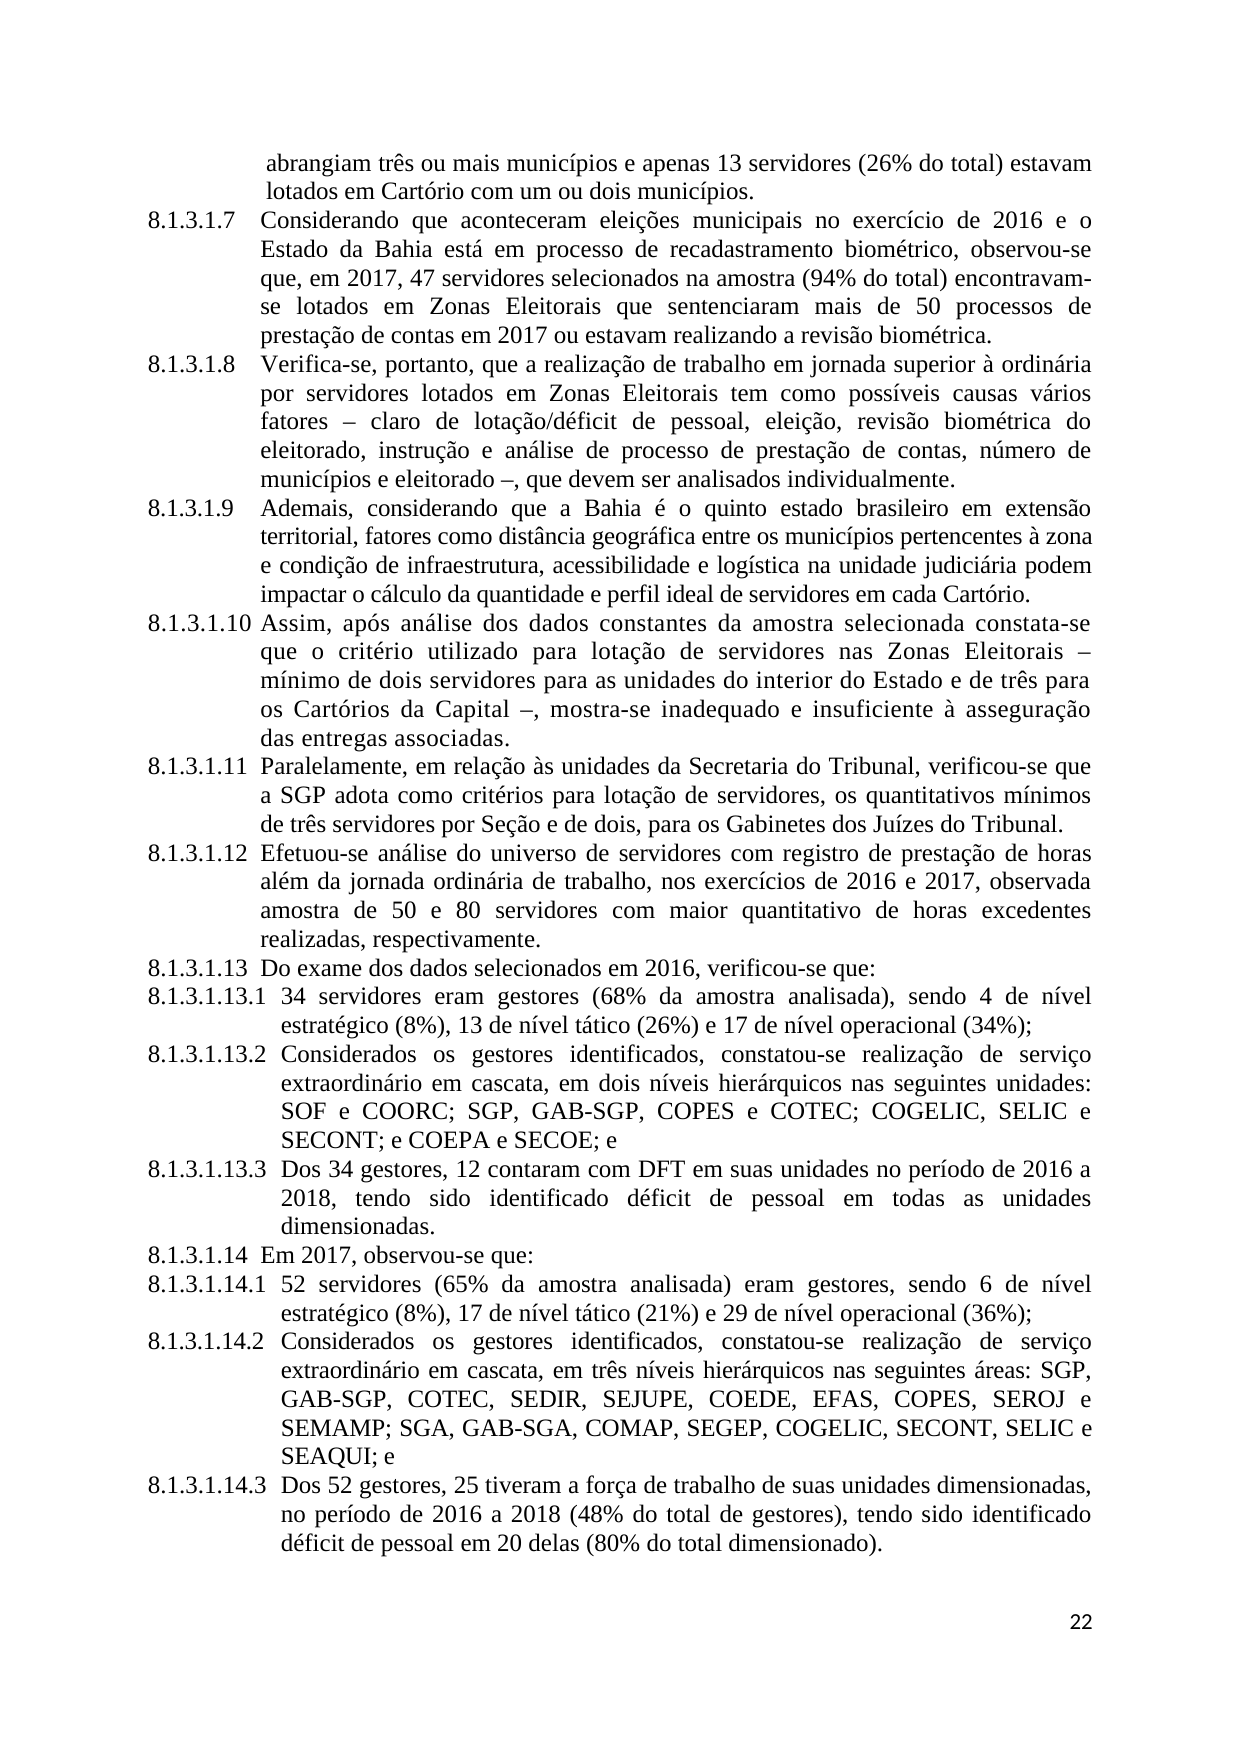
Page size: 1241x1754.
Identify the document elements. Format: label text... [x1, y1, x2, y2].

list Paralelamente, em relação às unidades da Secretaria do Tribunal, verificou-se que a SGP adota como critérios para lotação de servidores, os quantitativos mínimos de três servidores por Seção e de dois, para os Gabinetes dos Juízes do Tribunal. [148, 751, 1092, 838]
list Considerando que aconteceram eleições municipais no exercício de 2016 e o Estado da Bahia está em processo de recadastramento biométrico, observou-se que, em 2017, 47 servidores selecionados na amostra (94% do total) encontravam-se lotados em Zonas Eleitorais que sentenciaram mais de 50 processos de prestação de contas em 2017 ou estavam realizando a revisão biométrica. [148, 205, 1092, 349]
list Ademais, considerando que a Bahia é o quinto estado brasileiro em extensão territorial, fatores como distância geográfica entre os municípios pertencentes à zona e condição de infraestrutura, acessibilidade e logística na unidade judiciária podem impactar o cálculo da quantidade e perfil ideal de servidores em cada Cartório. [148, 493, 1092, 608]
list Considerados os gestores identificados, constatou-se realização de serviço extraordinário em cascata, em três níveis hierárquicos nas seguintes áreas: SGP, GAB-SGP, COTEC, SEDIR, SEJUPE, COEDE, EFAS, COPES, SEROJ e SEMAMP; SGA, GAB-SGA, COMAP, SEGEP, COGELIC, SECONT, SELIC e SEAQUI; e [148, 1326, 1092, 1470]
list Assim, após análise dos dados constantes da amostra selecionada constata-se que o critério utilizado para lotação de servidores nas Zonas Eleitorais – mínimo de dois servidores para as unidades do interior do Estado e de três para os Cartórios da Capital –, mostra-se inadequado e insuficiente à asseguração das entregas associadas. [148, 608, 1092, 751]
list 52 servidores (65% da amostra analisada) eram gestores, sendo 6 de nível estratégico (8%), 17 de nível tático (21%) e 29 de nível operacional (36%); [148, 1269, 1092, 1326]
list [148, 148, 1092, 205]
list Do exame dos dados selecionados em 2016, verificou-se que: [148, 953, 1092, 981]
list Efetuou-se análise do universo de servidores com registro de prestação de horas além da jornada ordinária de trabalho, nos exercícios de 2016 e 2017, observada amostra de 50 e 80 servidores com maior quantitativo de horas excedentes realizadas, respectivamente. [148, 838, 1092, 953]
list Considerados os gestores identificados, constatou-se realização de serviço extraordinário em cascata, em dois níveis hierárquicos nas seguintes unidades: SOF e COORC; SGP, GAB-SGP, COPES e COTEC; COGELIC, SELIC e SECONT; e COEPA e SECOE; e [148, 1039, 1092, 1154]
list Em 2017, observou-se que: [148, 1240, 1092, 1269]
list Dos 52 gestores, 25 tiveram a força de trabalho de suas unidades dimensionadas, no período de 2016 a 2018 (48% do total de gestores), tendo sido identificado déficit de pessoal em 20 delas (80% do total dimensionado). [148, 1470, 1092, 1556]
list 34 servidores eram gestores (68% da amostra analisada), sendo 4 de nível estratégico (8%), 13 de nível tático (26%) e 17 de nível operacional (34%); [148, 981, 1092, 1039]
list Verifica-se, portanto, que a realização de trabalho em jornada superior à ordinária por servidores lotados em Zonas Eleitorais tem como possíveis causas vários fatores – claro de lotação/déficit de pessoal, eleição, revisão biométrica do eleitorado, instrução e análise de processo de prestação de contas, número de municípios e eleitorado –, que devem ser analisados individualmente. [148, 349, 1092, 493]
list Dos 34 gestores, 12 contaram com DFT em suas unidades no período de 2016 a 2018, tendo sido identificado déficit de pessoal em todas as unidades dimensionadas. [148, 1154, 1092, 1240]
